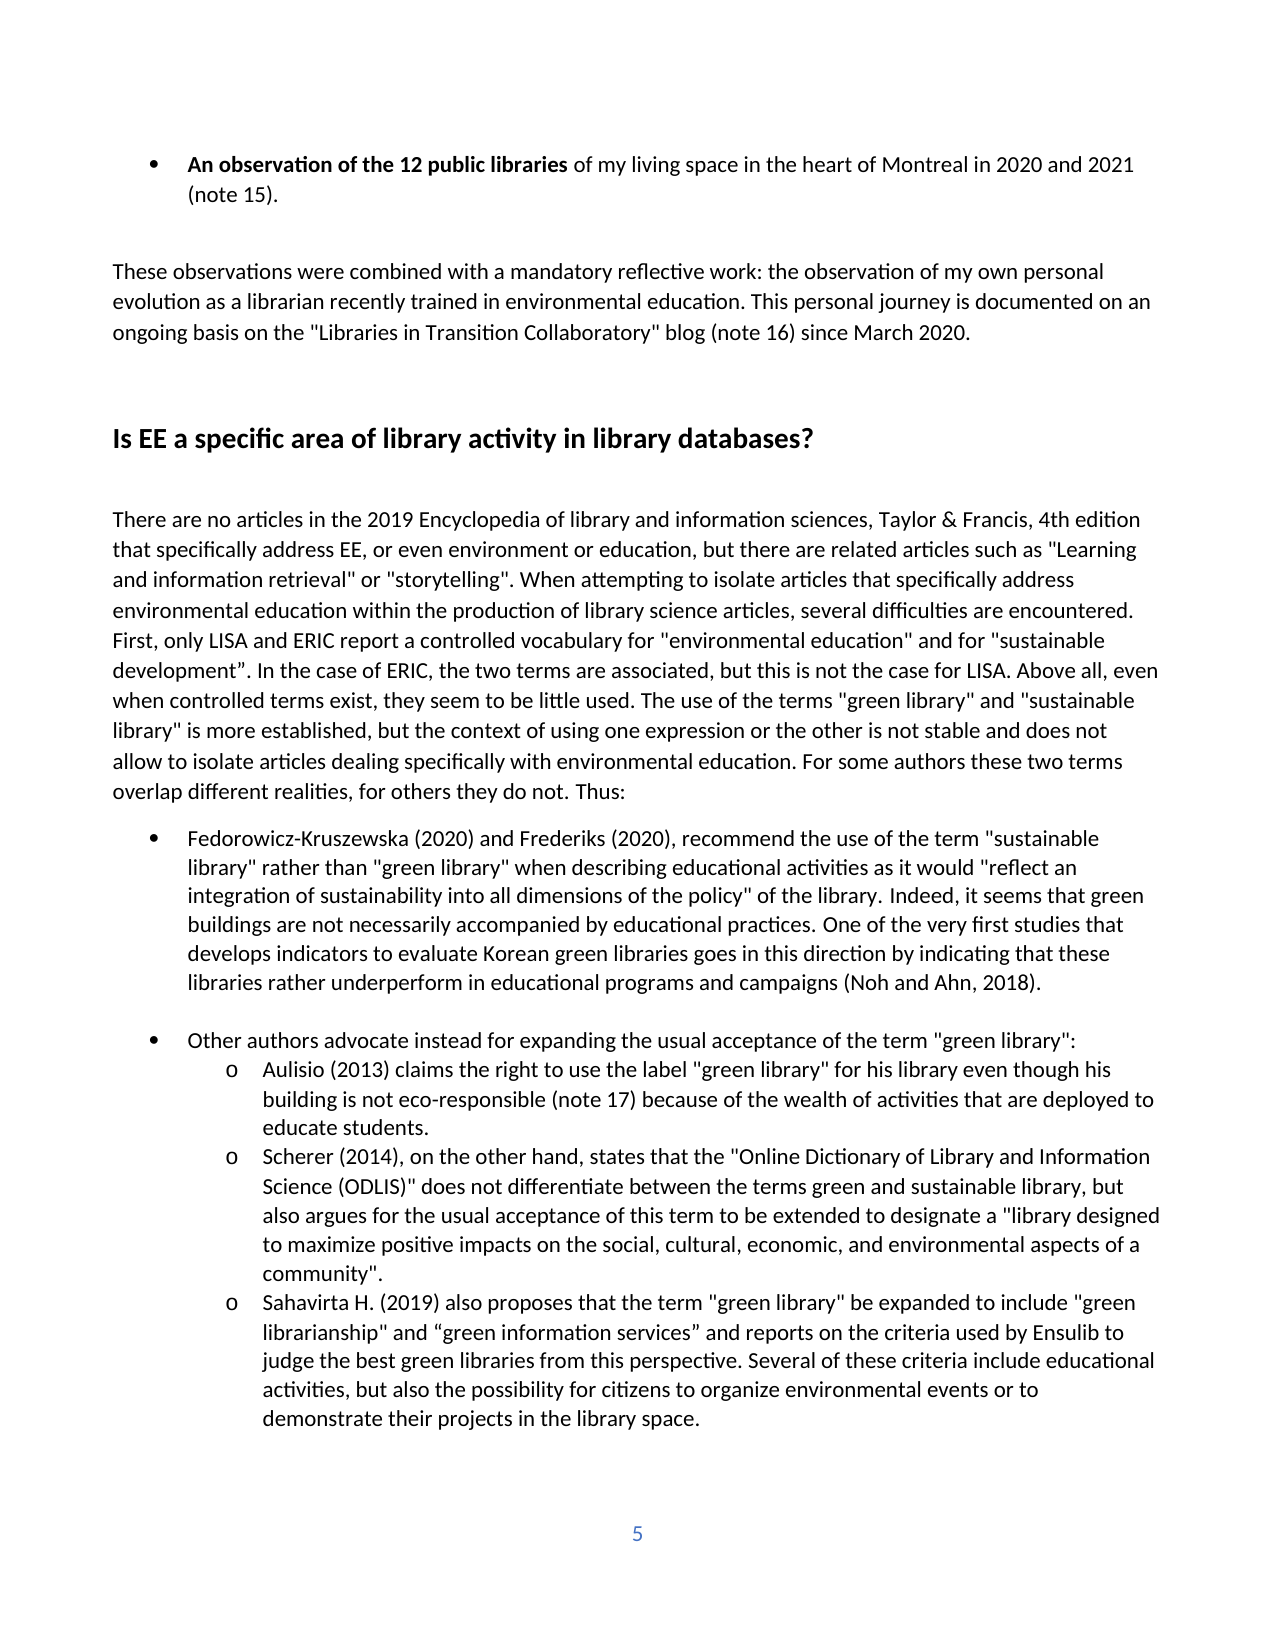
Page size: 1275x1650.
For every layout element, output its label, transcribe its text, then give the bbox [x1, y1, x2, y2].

list Other authors advocate instead for expanding the usual acceptance of the term "green library": [150, 1026, 1162, 1054]
text There are no articles in the 2019 Encyclopedia of library and information sciences, Taylor & Francis, 4th edition that specifically address EE, or even environment or education, but there are related articles such as "Learning and information retrieval" or "storytelling". When attempting to isolate articles that specifically address environmental education within the production of library science articles, several difficulties are encountered. First, only LISA and ERIC report a controlled vocabulary for "environmental education" and for "sustainable development”. In the case of ERIC, the two terms are associated, but this is not the case for LISA. Above all, even when controlled terms exist, they seem to be little used. The use of the terms "green library" and "sustainable library" is more established, but the context of using one expression or the other is not stable and does not allow to isolate articles dealing specifically with environmental education. For some authors these two terms overlap different realities, for others they do not. Thus: [112, 505, 1162, 805]
list Aulisio (2013) claims the right to use the label "green library" for his library even though his building is not eco-responsible (note 17) because of the wealth of activities that are deployed to educate students. [225, 1055, 1162, 1142]
text These observations were combined with a mandatory reflective work: the observation of my own personal evolution as a librarian recently trained in environmental education. This personal journey is documented on an ongoing basis on the "Libraries in Transition Collaboratory" blog (note 16) since March 2020. [112, 257, 1162, 346]
subtitle Is EE a specific area of library activity in library databases? [112, 420, 1162, 455]
list Sahavirta H. (2019) also proposes that the term "green library" be expanded to include "green librarianship" and “green information services” and reports on the criteria used by Ensulib to judge the best green libraries from this perspective. Several of these criteria include educational activities, but also the possibility for citizens to organize environmental events or to demonstrate their projects in the library space. [225, 1288, 1162, 1432]
list Scherer (2014), on the other hand, states that the "Online Dictionary of Library and Information Science (ODLIS)" does not differentiate between the terms green and sustainable library, but also argues for the usual acceptance of this term to be extended to designate a "library designed to maximize positive impacts on the social, cultural, economic, and environmental aspects of a community". [225, 1142, 1162, 1287]
list An observation of the 12 public libraries of my living space in the heart of Montreal in 2020 and 2021 (note 15). [150, 150, 1162, 208]
list Fedorowicz-Kruszewska (2020) and Frederiks (2020), recommend the use of the term "sustainable library" rather than "green library" when describing educational activities as it would "reflect an integration of sustainability into all dimensions of the policy" of the library. Indeed, it seems that green buildings are not necessarily accompanied by educational practices. One of the very first studies that develops indicators to evaluate Korean green libraries goes in this direction by indicating that these libraries rather underperform in educational programs and campaigns (Noh and Ahn, 2018). [150, 824, 1162, 996]
